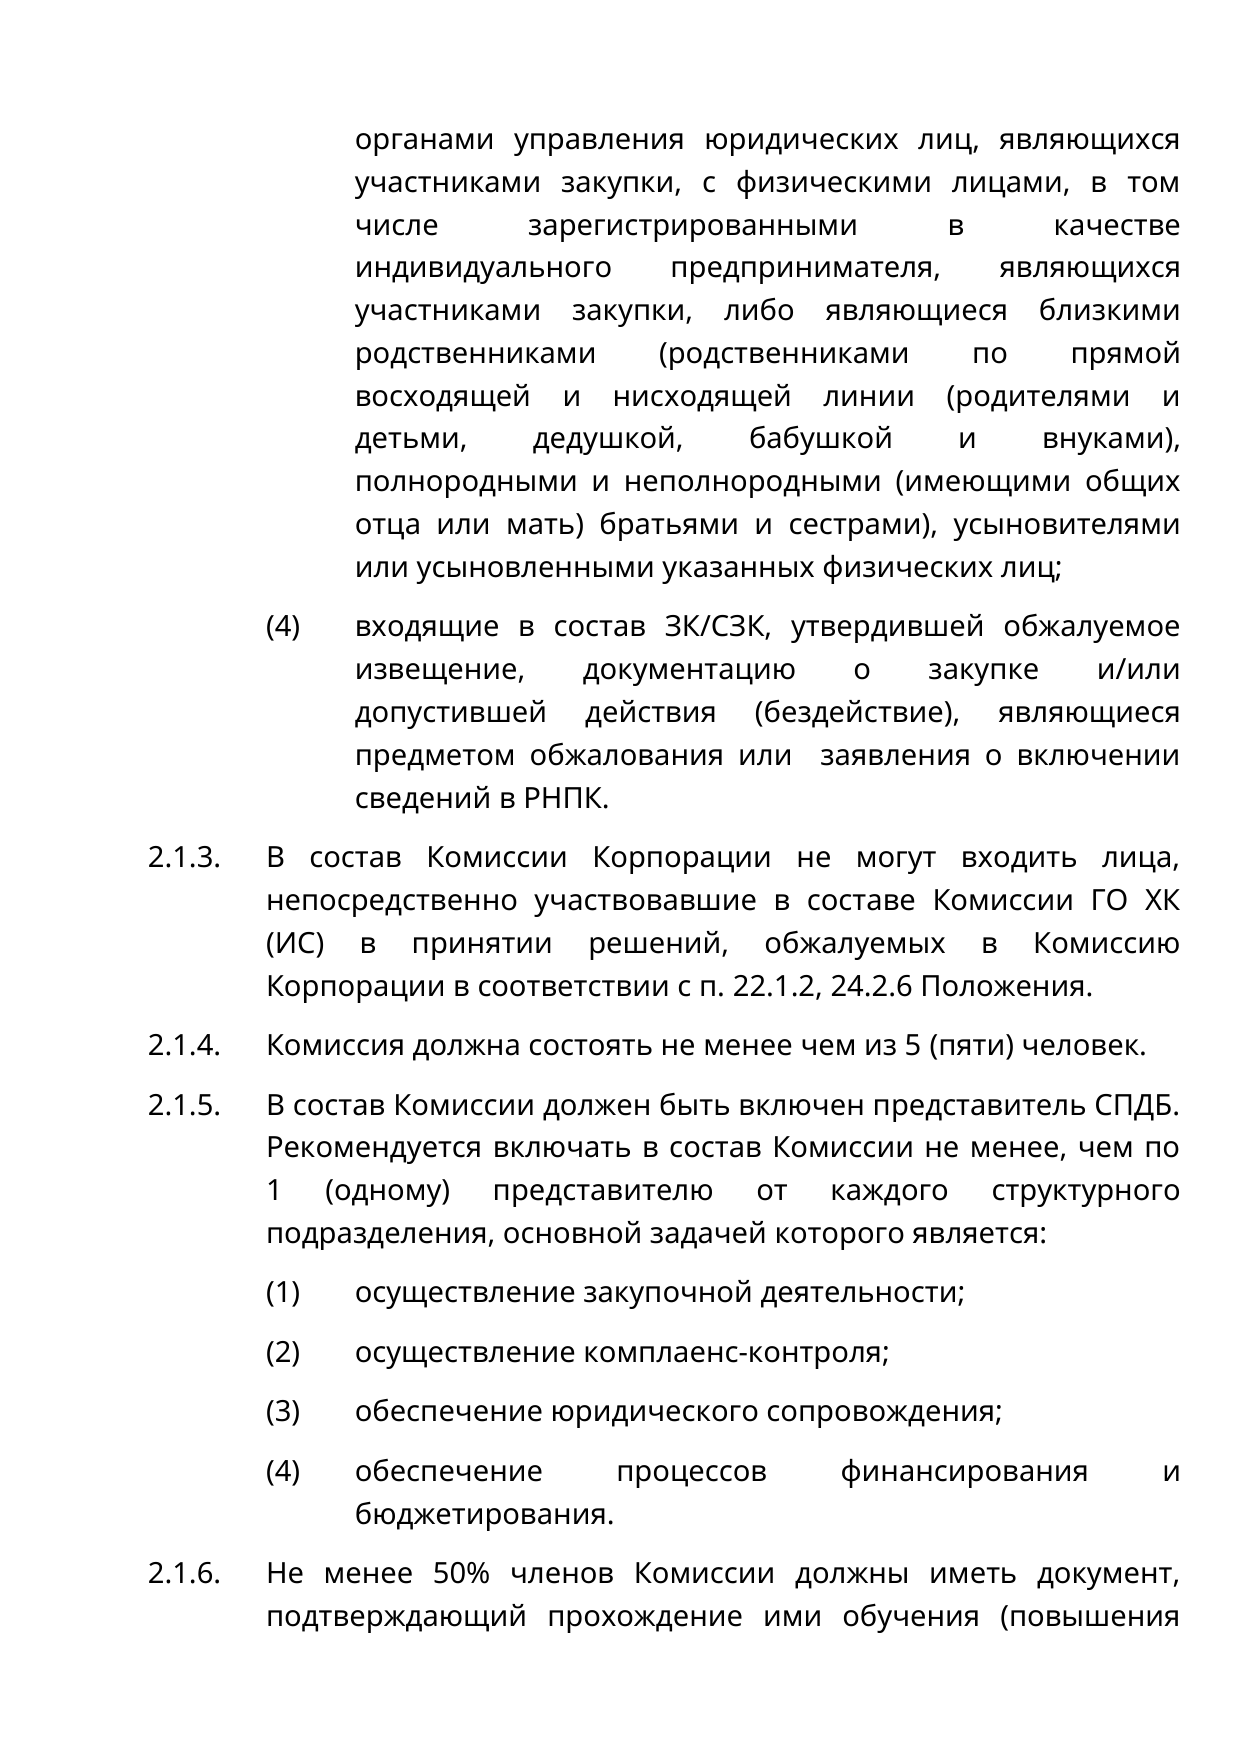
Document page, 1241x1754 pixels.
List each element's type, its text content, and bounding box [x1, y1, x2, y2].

list входящие в состав ЗК/СЗК, утвердившей обжалуемое извещение, документацию о закупке и/или допустившей действия (бездействие), являющиеся предметом обжалования или заявления о включении сведений в РНПК. [266, 606, 1181, 817]
list обеспечение процессов финансирования и бюджетирования. [266, 1450, 1181, 1533]
list Комиссия должна состоять не менее чем из 5 (пяти) человек. [148, 1024, 1181, 1064]
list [148, 1552, 1181, 1635]
list обеспечение юридического сопровождения; [266, 1391, 1181, 1430]
list осуществление закупочной деятельности; [266, 1272, 1181, 1311]
list осуществление комплаенс-контроля; [266, 1331, 1181, 1371]
list В состав Комиссии Корпорации не могут входить лица, непосредственно участвовавшие в составе Комиссии ГО ХК (ИС) в принятии решений, обжалуемых в Комиссию Корпорации в соответствии с п. 22.1.2, 24.2.6 Положения. [148, 836, 1181, 1004]
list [266, 118, 1181, 586]
list В состав Комиссии должен быть включен представитель СПДБ. Рекомендуется включать в состав Комиссии не менее, чем по 1 (одному) представителю от каждого структурного подразделения, основной задачей которого является: [148, 1084, 1181, 1252]
